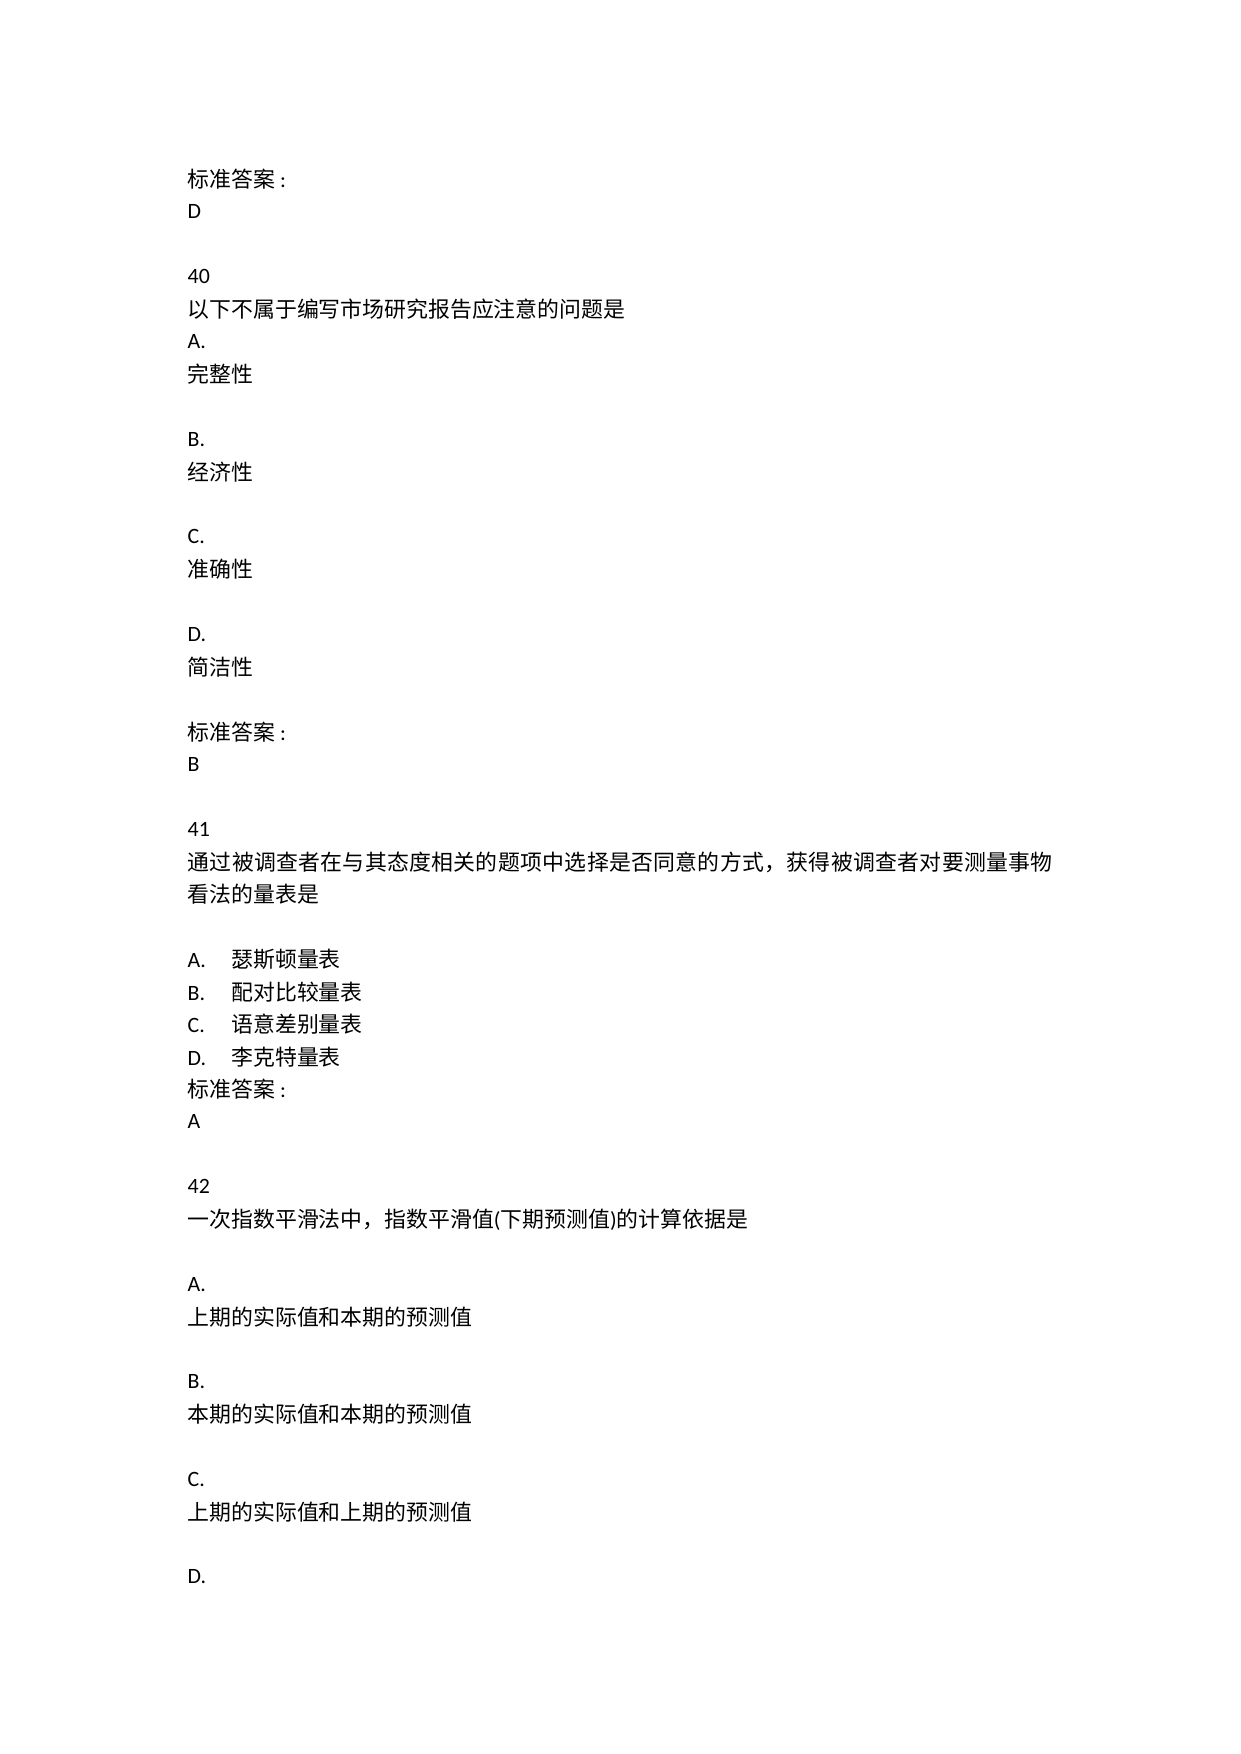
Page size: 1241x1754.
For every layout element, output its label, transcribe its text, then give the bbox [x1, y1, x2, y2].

text 完整性 [187, 357, 1053, 389]
text C. [187, 519, 1053, 552]
text C. 语意差别量表 [187, 1007, 1053, 1039]
text 经济性 [187, 454, 1053, 487]
text 标准答案 : [187, 162, 1053, 194]
text 一次指数平滑法中，指数平滑值(下期预测值)的计算依据是 [187, 1202, 1053, 1234]
text 标准答案 : [187, 1072, 1053, 1104]
text 通过被调查者在与其态度相关的题项中选择是否同意的方式，获得被调查者对要测量事物看法的量表是 [187, 844, 1053, 909]
text B. 配对比较量表 [187, 974, 1053, 1007]
text A. [187, 1267, 1053, 1299]
text D. 李克特量表 [187, 1039, 1053, 1072]
text 简洁性 [187, 649, 1053, 682]
text A [187, 1104, 1053, 1137]
text 上期的实际值和本期的预测值 [187, 1299, 1053, 1332]
text 41 [187, 812, 1053, 844]
text A. [187, 324, 1053, 357]
text D [187, 194, 1053, 227]
text 42 [187, 1169, 1053, 1202]
text B [187, 747, 1053, 779]
text 准确性 [187, 552, 1053, 584]
text A. 瑟斯顿量表 [187, 942, 1053, 974]
text B. [187, 1364, 1053, 1397]
text D. [187, 617, 1053, 649]
text D. [187, 1559, 1053, 1592]
text 40 [187, 259, 1053, 292]
text 本期的实际值和本期的预测值 [187, 1397, 1053, 1429]
text 标准答案 : [187, 714, 1053, 747]
text B. [187, 422, 1053, 454]
text 上期的实际值和上期的预测值 [187, 1494, 1053, 1527]
text C. [187, 1462, 1053, 1494]
text 以下不属于编写市场研究报告应注意的问题是 [187, 292, 1053, 324]
